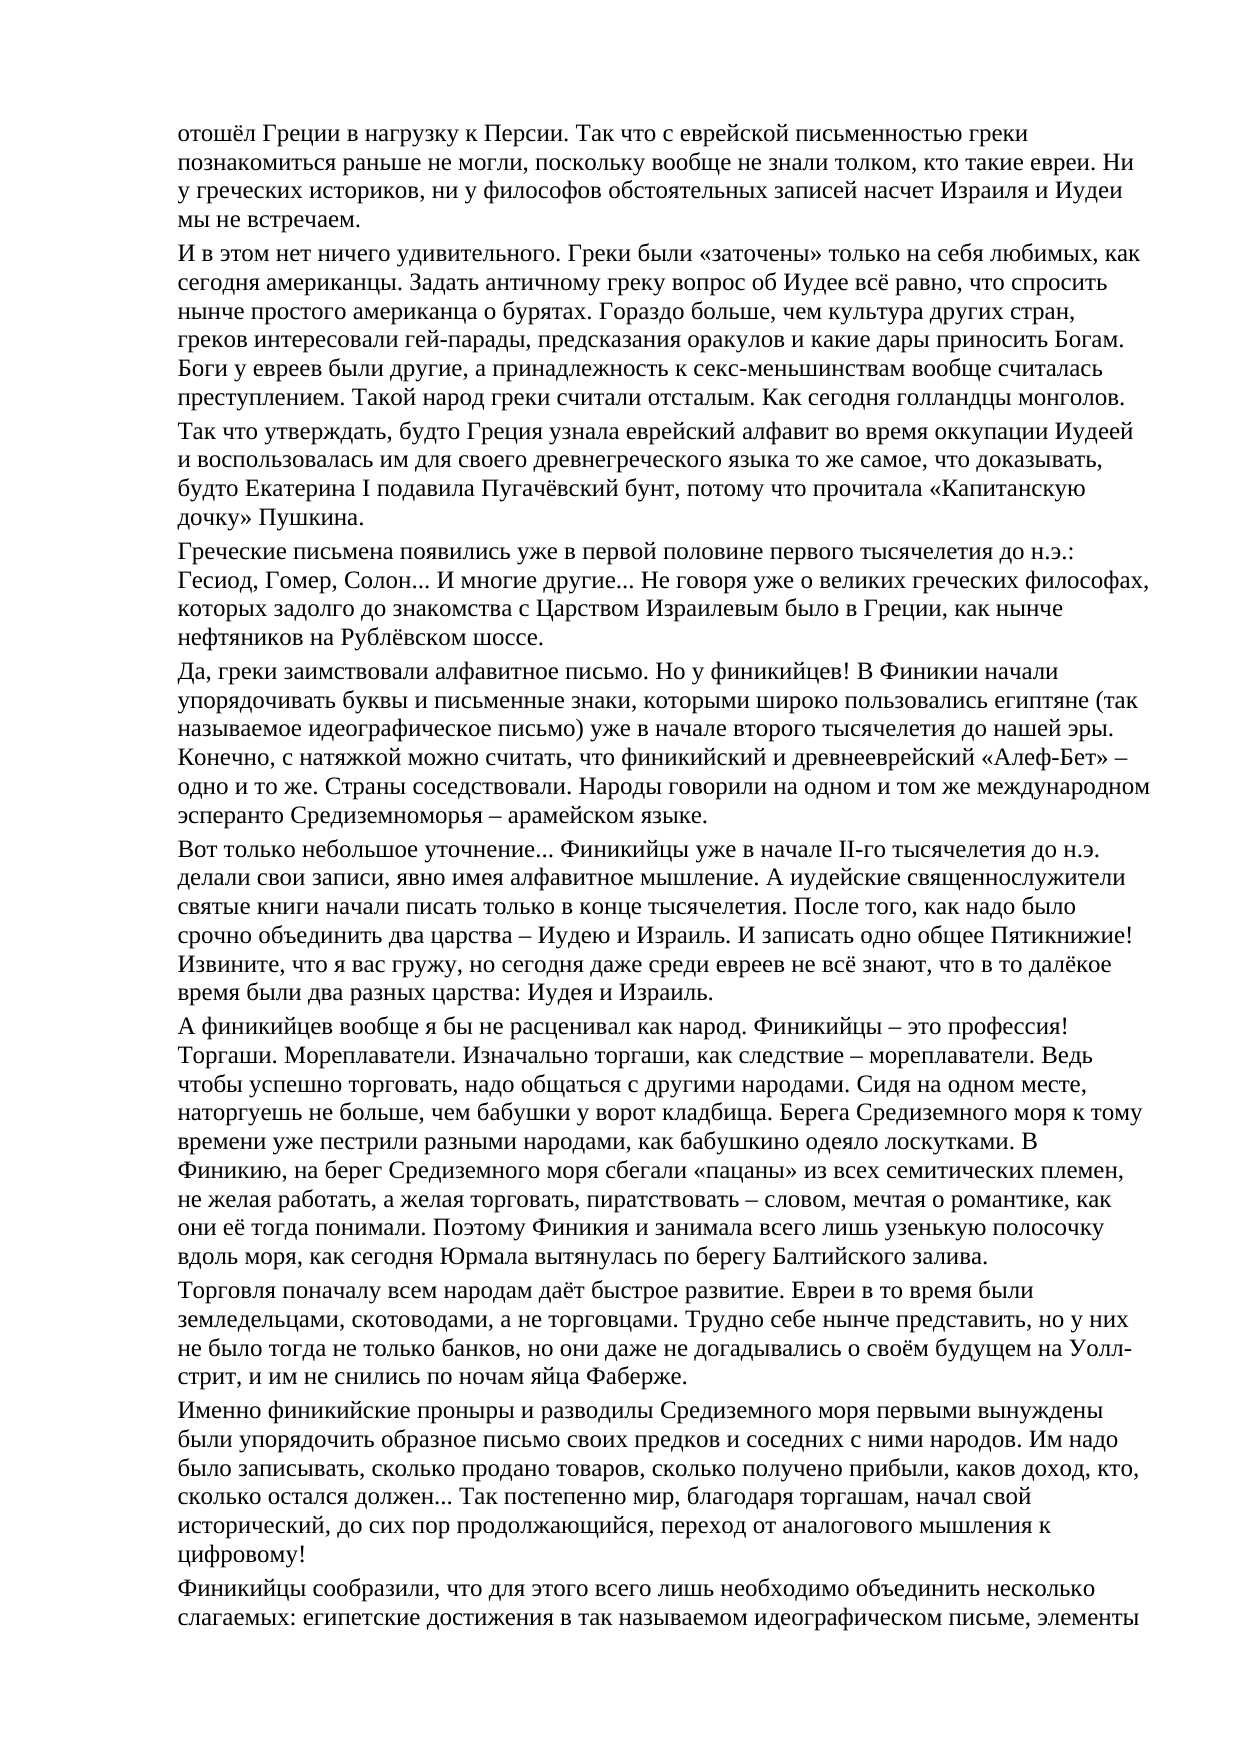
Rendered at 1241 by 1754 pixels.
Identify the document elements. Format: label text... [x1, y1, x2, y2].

text Греческие письмена появились уже в первой половине первого тысячелетия до н.э.: Гесиод, Гомер, Солон... И многие другие... Не говоря уже о великих греческих философах, которых задолго до знакомства с Царством Израилевым было в Греции, как нынче нефтяников на Рублёвском шоссе. [177, 536, 1152, 651]
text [177, 118, 1152, 233]
text Торговля поначалу всем народам даёт быстрое развитие. Евреи в то время были земледельцами, скотоводами, а не торговцами. Трудно себе нынче представить, но у них не было тогда не только банков, но они даже не догадывались о своём будущем на Уолл-стрит, и им не снились по ночам яйца Фаберже. [177, 1275, 1152, 1390]
text Вот только небольшое уточнение... Финикийцы уже в начале II-го тысячелетия до н.э. делали свои записи, явно имея алфавитное мышление. А иудейские священнослужители святые книги начали писать только в конце тысячелетия. После того, как надо было срочно объединить два царства – Иудею и Израиль. И записать одно общее Пятикнижие! Извините, что я вас гружу, но сегодня даже среди евреев не всё знают, что в то далёкое время были два разных царства: Иудея и Израиль. [177, 834, 1152, 1006]
text А финикийцев вообще я бы не расценивал как народ. Финикийцы – это профессия! Торгаши. Мореплаватели. Изначально торгаши, как следствие – мореплаватели. Ведь чтобы успешно торговать, надо общаться с другими народами. Сидя на одном месте, наторгуешь не больше, чем бабушки у ворот кладбища. Берега Средиземного моря к тому времени уже пестрили разными народами, как бабушкино одеяло лоскутками. В Финикию, на берег Средиземного моря сбегали «пацаны» из всех семитических племен, не желая работать, а желая торговать, пиратствовать – словом, мечтая о романтике, как они её тогда понимали. Поэтому Финикия и занимала всего лишь узенькую полосочку вдоль моря, как сегодня Юрмала вытянулась по берегу Балтийского залива. [177, 1011, 1152, 1270]
text Так что утверждать, будто Греция узнала еврейский алфавит во время оккупации Иудеей и воспользовалась им для своего древнегреческого языка то же самое, что доказывать, будто Екатерина I подавила Пугачёвский бунт, потому что прочитала «Капитанскую дочку» Пушкина. [177, 416, 1152, 531]
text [177, 1573, 1152, 1630]
text И в этом нет ничего удивительного. Греки были «заточены» только на себя любимых, как сегодня американцы. Задать античному греку вопрос об Иудее всё равно, что спросить нынче простого американца о бурятах. Гораздо больше, чем культура других стран, греков интересовали гей-парады, предсказания оракулов и какие дары приносить Богам. Боги у евреев были другие, а принадлежность к секс-меньшинствам вообще считалась преступлением. Такой народ греки считали отсталым. Как сегодня голландцы монголов. [177, 238, 1152, 411]
text Именно финикийские проныры и разводилы Средиземного моря первыми вынуждены были упорядочить образное письмо своих предков и соседних с ними народов. Им надо было записывать, сколько продано товаров, сколько получено прибыли, каков доход, кто, сколько остался должен... Так постепенно мир, благодаря торгашам, начал свой исторический, до сих пор продолжающийся, переход от аналогового мышления к цифровому! [177, 1395, 1152, 1568]
text Да, греки заимствовали алфавитное письмо. Но у финикийцев! В Финикии начали упорядочивать буквы и письменные знаки, которыми широко пользовались египтяне (так называемое идеографическое письмо) уже в начале второго тысячелетия до нашей эры. Конечно, с натяжкой можно считать, что финикийский и древнееврейский «Алеф-Бет» – одно и то же. Страны соседствовали. Народы говорили на одном и том же международном эсперанто Средиземноморья – арамейском языке. [177, 656, 1152, 828]
